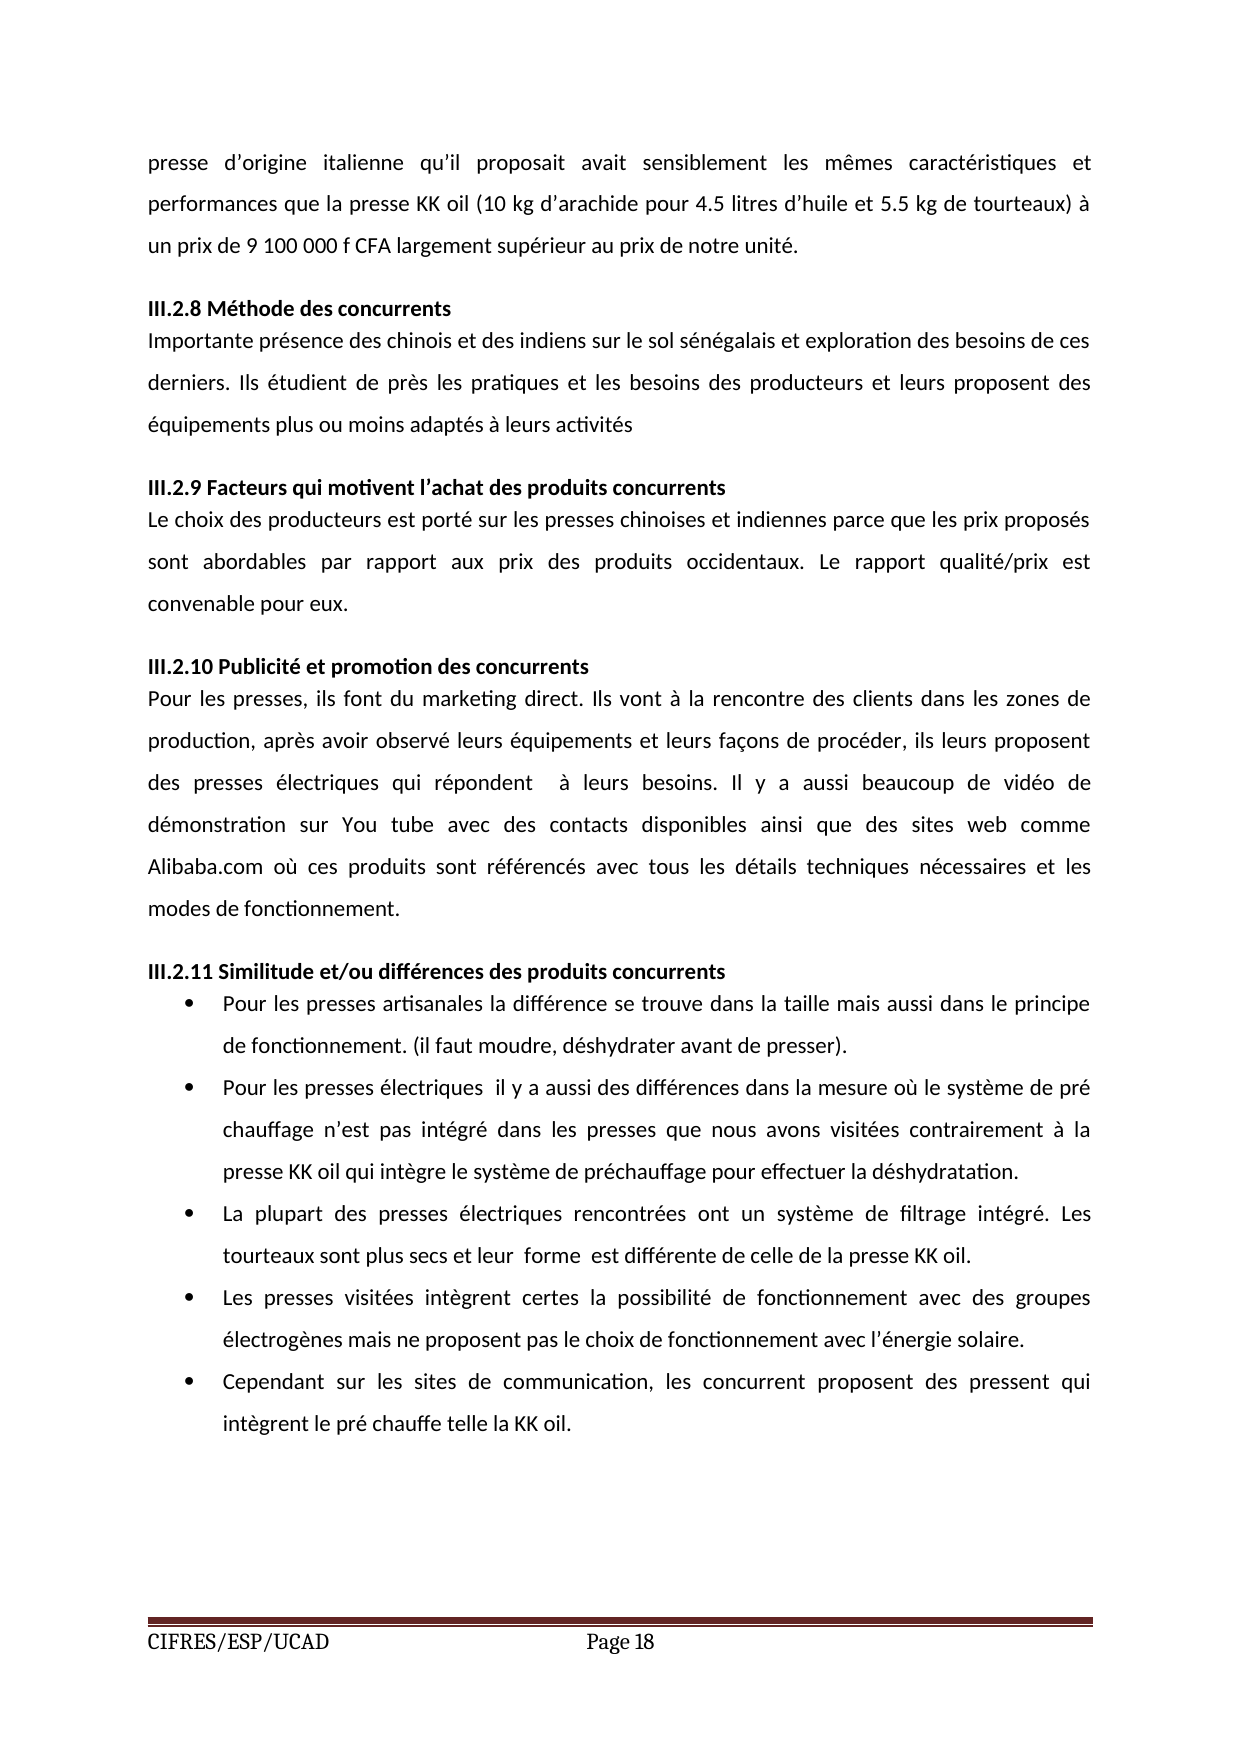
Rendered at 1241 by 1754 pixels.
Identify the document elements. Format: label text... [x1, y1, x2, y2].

subtitle III.2.8 Méthode des concurrents [148, 294, 1093, 322]
subtitle III.2.9 Facteurs qui motivent l’achat des produits concurrents [148, 473, 1093, 501]
text Le choix des producteurs est porté sur les presses chinoises et indiennes parce que les prix proposés sont abordables par rapport aux prix des produits occidentaux. Le rapport qualité/prix est convenable pour eux. [148, 506, 1093, 617]
list La plupart des presses électriques rencontrées ont un système de filtrage intégré. Les tourteaux sont plus secs et leur forme est différente de celle de la presse KK oil. [185, 1199, 1093, 1269]
subtitle III.2.10 Publicité et promotion des concurrents [148, 652, 1093, 680]
list Pour les presses électriques il y a aussi des différences dans la mesure où le système de pré chauffage n’est pas intégré dans les presses que nous avons visitées contrairement à la presse KK oil qui intègre le système de préchauffage pour effectuer la déshydratation. [185, 1073, 1093, 1185]
list Pour les presses artisanales la différence se trouve dans la taille mais aussi dans le principe de fonctionnement. (il faut moudre, déshydrater avant de presser). [185, 989, 1093, 1059]
subtitle III.2.11 Similitude et/ou différences des produits concurrents [148, 957, 1093, 985]
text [148, 148, 1093, 259]
text Importante présence des chinois et des indiens sur le sol sénégalais et exploration des besoins de ces derniers. Ils étudient de près les pratiques et les besoins des producteurs et leurs proposent des équipements plus ou moins adaptés à leurs activités [148, 327, 1093, 438]
list Cependant sur les sites de communication, les concurrent proposent des pressent qui intègrent le pré chauffe telle la KK oil. [185, 1367, 1093, 1437]
text Pour les presses, ils font du marketing direct. Ils vont à la rencontre des clients dans les zones de production, après avoir observé leurs équipements et leurs façons de procéder, ils leurs proposent des presses électriques qui répondent à leurs besoins. Il y a aussi beaucoup de vidéo de démonstration sur You tube avec des contacts disponibles ainsi que des sites web comme Alibaba.com où ces produits sont référencés avec tous les détails techniques nécessaires et les modes de fonctionnement. [148, 684, 1093, 922]
list Les presses visitées intègrent certes la possibilité de fonctionnement avec des groupes électrogènes mais ne proposent pas le choix de fonctionnement avec l’énergie solaire. [185, 1283, 1093, 1353]
